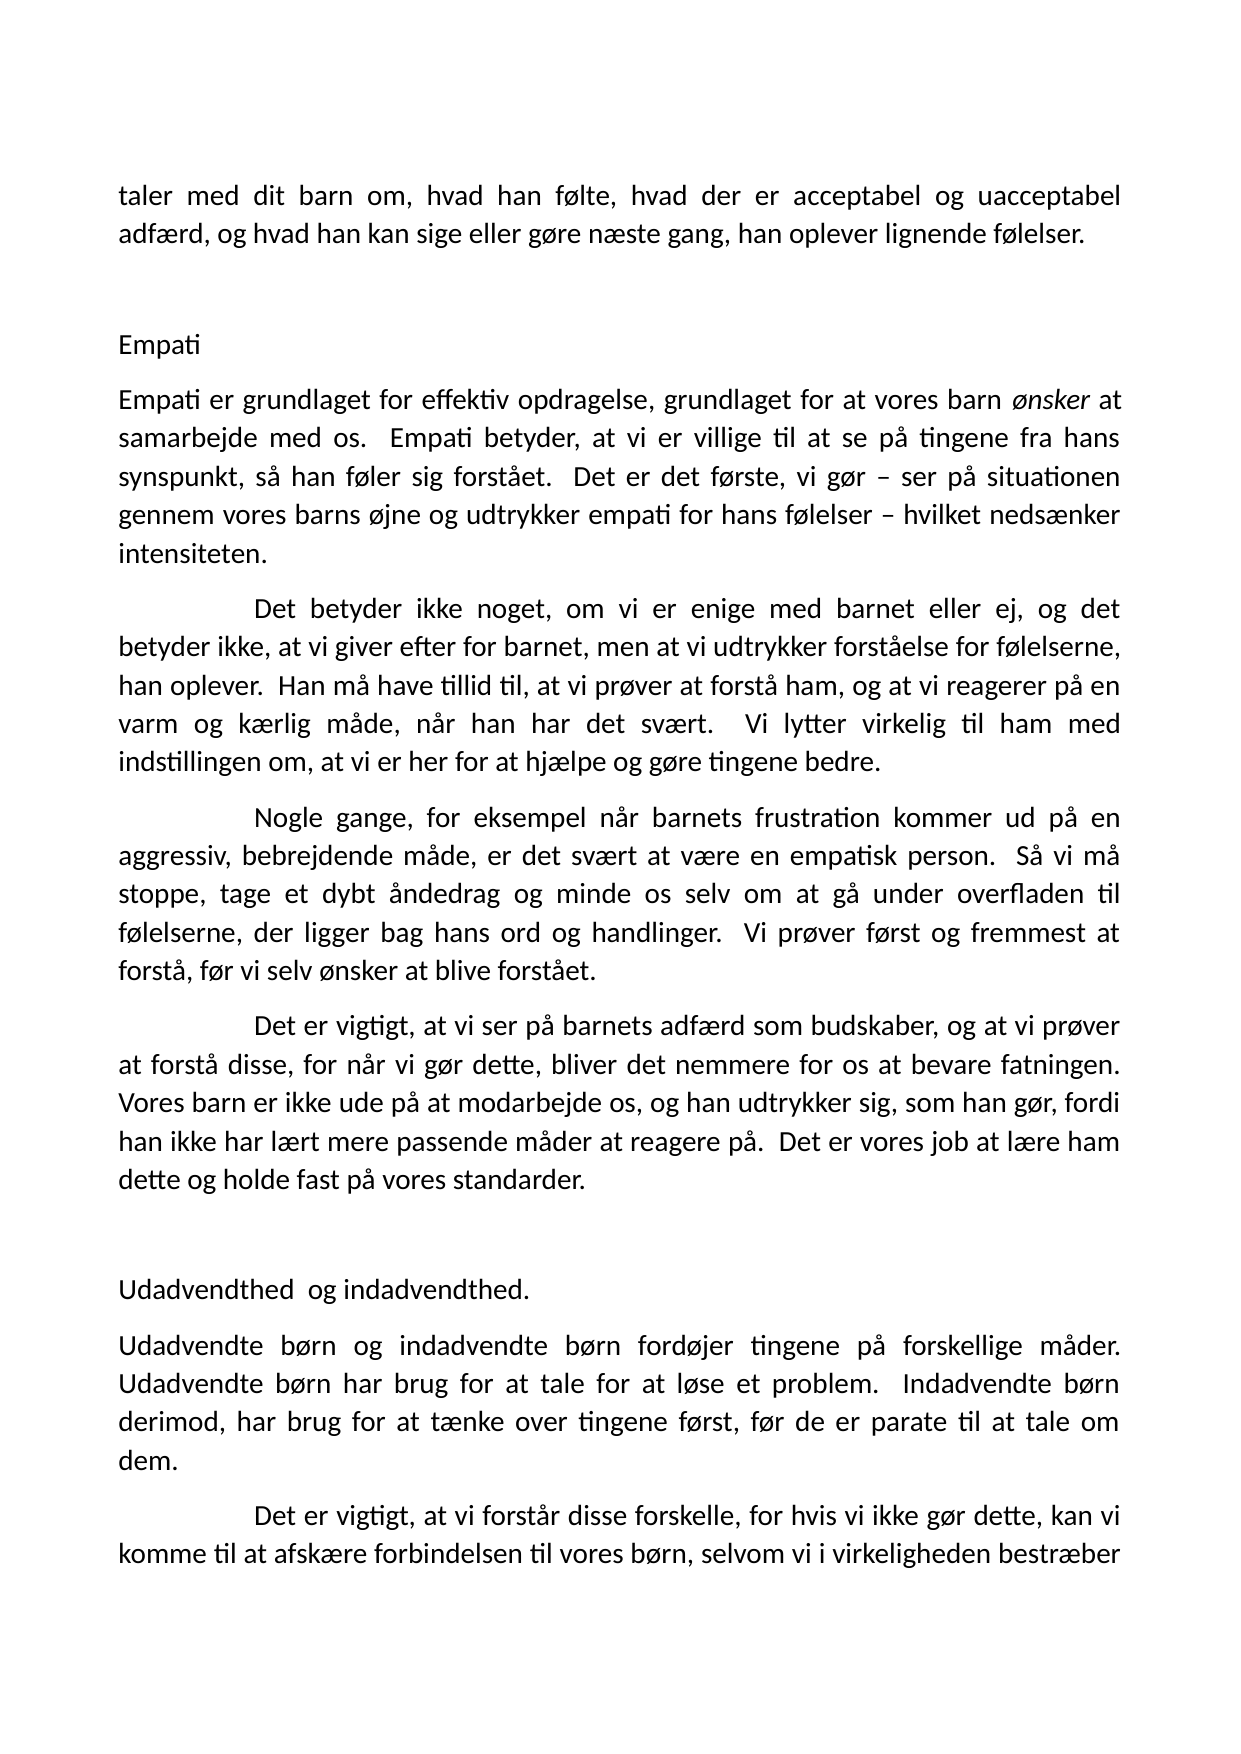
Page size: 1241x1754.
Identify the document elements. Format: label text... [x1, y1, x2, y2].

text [118, 1497, 1122, 1571]
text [118, 177, 1122, 251]
text Udadvendte børn og indadvendte børn fordøjer tingene på forskellige måder. Udadvendte børn har brug for at tale for at løse et problem. Indadvendte børn derimod, har brug for at tænke over tingene først, før de er parate til at tale om dem. [118, 1327, 1122, 1477]
text Det betyder ikke noget, om vi er enige med barnet eller ej, og det betyder ikke, at vi giver efter for barnet, men at vi udtrykker forståelse for følelserne, han oplever. Han må have tillid til, at vi prøver at forstå ham, og at vi reagerer på en varm og kærlig måde, når han har det svært. Vi lytter virkelig til ham med indstillingen om, at vi er her for at hjælpe og gøre tingene bedre. [118, 590, 1122, 779]
text Nogle gange, for eksempel når barnets frustration kommer ud på en aggressiv, bebrejdende måde, er det svært at være en empatisk person. Så vi må stoppe, tage et dybt åndedrag og minde os selv om at gå under overfladen til følelserne, der ligger bag hans ord og handlinger. Vi prøver først og fremmest at forstå, før vi selv ønsker at blive forstået. [118, 799, 1122, 988]
text Det er vigtigt, at vi ser på barnets adfærd som budskaber, og at vi prøver at forstå disse, for når vi gør dette, bliver det nemmere for os at bevare fatningen. Vores barn er ikke ude på at modarbejde os, og han udtrykker sig, som han gør, fordi han ikke har lært mere passende måder at reagere på. Det er vores job at lære ham dette og holde fast på vores standarder. [118, 1007, 1122, 1197]
text Empati er grundlaget for effektiv opdragelse, grundlaget for at vores barn ønsker at samarbejde med os. Empati betyder, at vi er villige til at se på tingene fra hans synspunkt, så han føler sig forstået. Det er det første, vi gør – ser på situationen gennem vores barns øjne og udtrykker empati for hans følelser – hvilket nedsænker intensiteten. [118, 381, 1122, 570]
text Empati [118, 326, 1122, 361]
text Udadvendthed og indadvendthed. [118, 1271, 1122, 1307]
